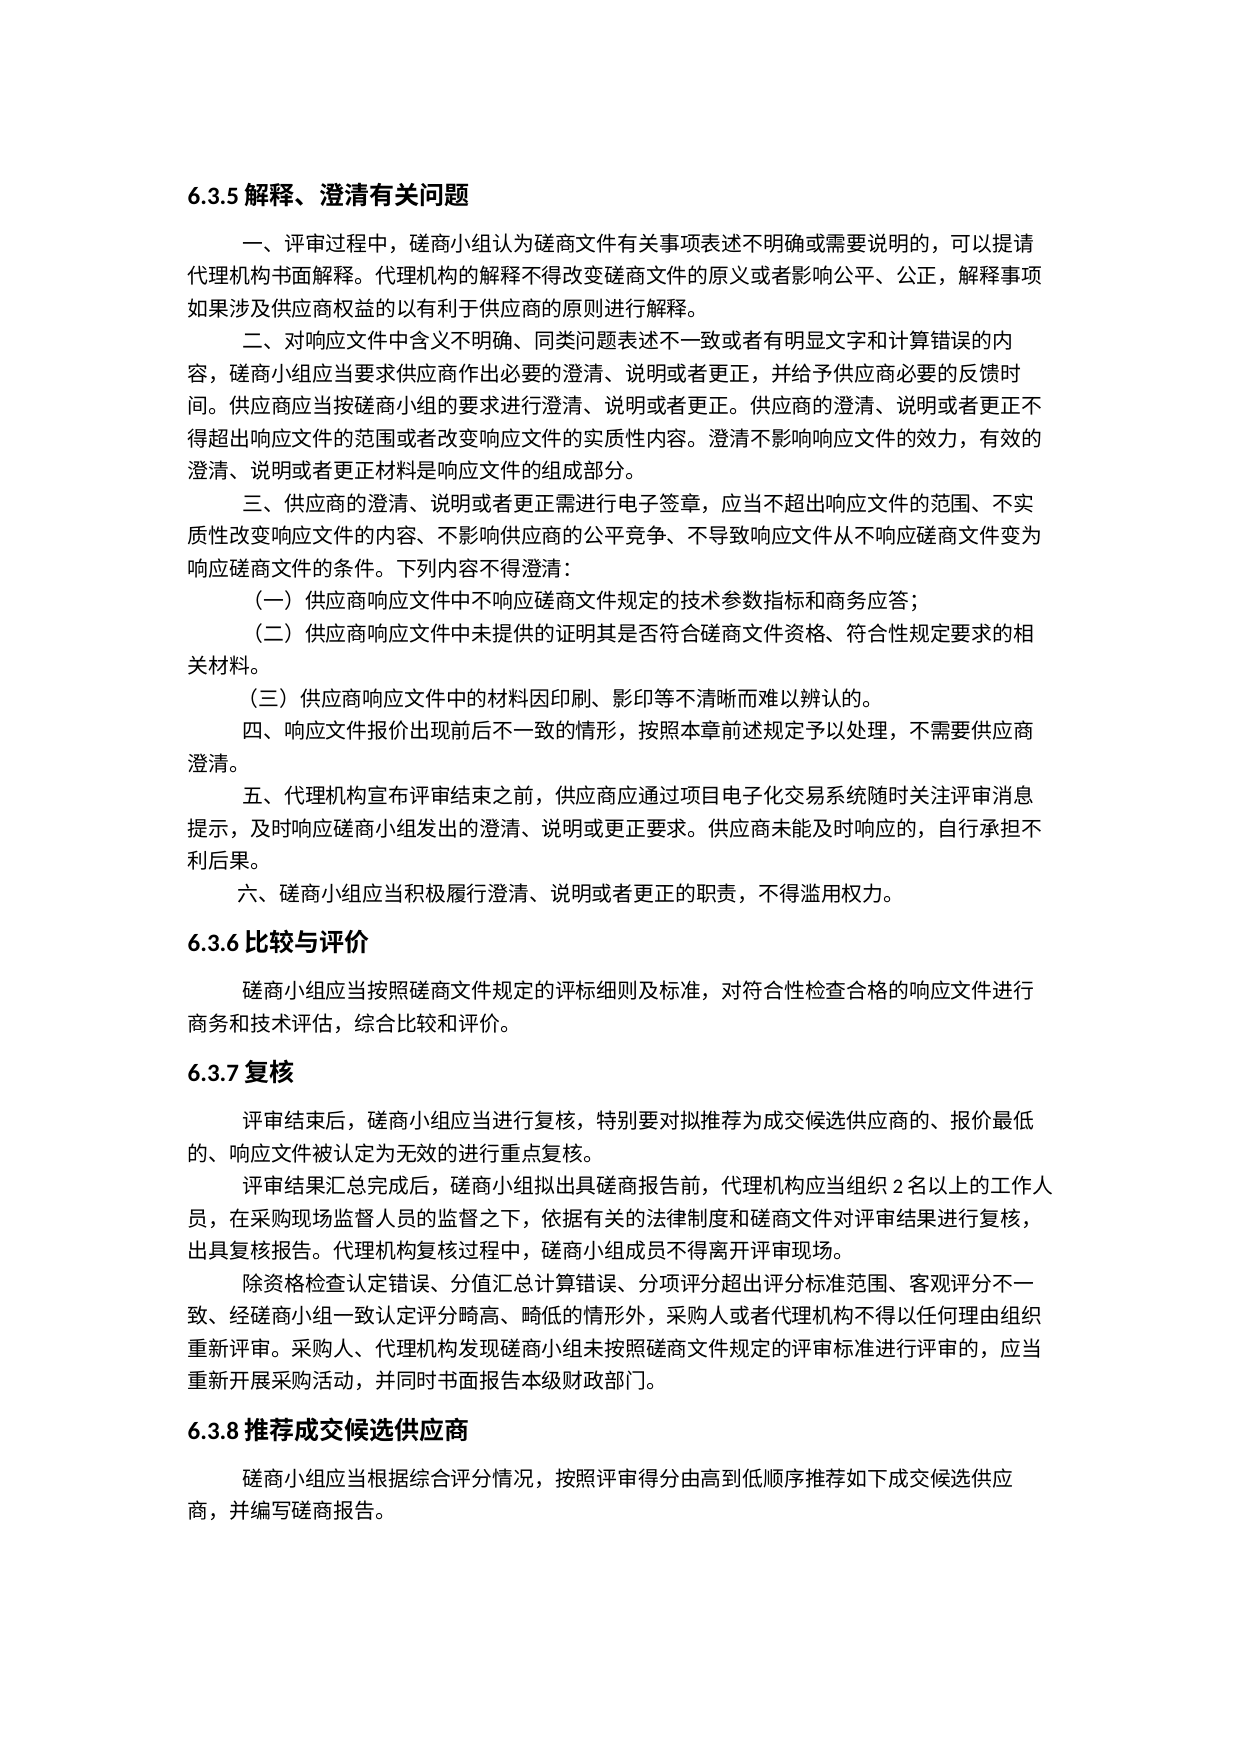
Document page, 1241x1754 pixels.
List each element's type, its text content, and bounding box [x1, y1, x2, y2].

text （三）供应商响应文件中的材料因印刷、影印等不清晰而难以辨认的。 [187, 682, 1053, 714]
text 磋商小组应当按照磋商文件规定的评标细则及标准，对符合性检查合格的响应文件进行商务和技术评估，综合比较和评价。 [187, 974, 1053, 1039]
text 二、对响应文件中含义不明确、同类问题表述不一致或者有明显文字和计算错误的内容，磋商小组应当要求供应商作出必要的澄清、说明或者更正，并给予供应商必要的反馈时间。供应商应当按磋商小组的要求进行澄清、说明或者更正。供应商的澄清、说明或者更正不得超出响应文件的范围或者改变响应文件的实质性内容。澄清不影响响应文件的效力，有效的澄清、说明或者更正材料是响应文件的组成部分。 [187, 324, 1053, 487]
text 6.3.8推荐成交候选供应商 [187, 1397, 1053, 1462]
text （一）供应商响应文件中不响应磋商文件规定的技术参数指标和商务应答； [187, 584, 1053, 617]
text （二）供应商响应文件中未提供的证明其是否符合磋商文件资格、符合性规定要求的相关材料。 [187, 617, 1053, 682]
text 磋商小组应当根据综合评分情况，按照评审得分由高到低顺序推荐如下成交候选供应商，并编写磋商报告。 [187, 1462, 1053, 1527]
text 评审结束后，磋商小组应当进行复核，特别要对拟推荐为成交候选供应商的、报价最低的、响应文件被认定为无效的进行重点复核。 [187, 1104, 1053, 1169]
text 一、评审过程中，磋商小组认为磋商文件有关事项表述不明确或需要说明的，可以提请代理机构书面解释。代理机构的解释不得改变磋商文件的原义或者影响公平、公正，解释事项如果涉及供应商权益的以有利于供应商的原则进行解释。 [187, 227, 1053, 324]
text 6.3.5解释、澄清有关问题 [187, 162, 1053, 227]
text 六、磋商小组应当积极履行澄清、说明或者更正的职责，不得滥用权力。 [187, 877, 1053, 909]
text 评审结果汇总完成后，磋商小组拟出具磋商报告前，代理机构应当组织2名以上的工作人员，在采购现场监督人员的监督之下，依据有关的法律制度和磋商文件对评审结果进行复核，出具复核报告。代理机构复核过程中，磋商小组成员不得离开评审现场。 [187, 1169, 1053, 1267]
text 五、代理机构宣布评审结束之前，供应商应通过项目电子化交易系统随时关注评审消息提示，及时响应磋商小组发出的澄清、说明或更正要求。供应商未能及时响应的，自行承担不利后果。 [187, 779, 1053, 877]
text 三、供应商的澄清、说明或者更正需进行电子签章，应当不超出响应文件的范围、不实质性改变响应文件的内容、不影响供应商的公平竞争、不导致响应文件从不响应磋商文件变为响应磋商文件的条件。下列内容不得澄清： [187, 487, 1053, 584]
text 四、响应文件报价出现前后不一致的情形，按照本章前述规定予以处理，不需要供应商澄清。 [187, 714, 1053, 779]
text 6.3.6比较与评价 [187, 909, 1053, 974]
text 除资格检查认定错误、分值汇总计算错误、分项评分超出评分标准范围、客观评分不一致、经磋商小组一致认定评分畸高、畸低的情形外，采购人或者代理机构不得以任何理由组织重新评审。采购人、代理机构发现磋商小组未按照磋商文件规定的评审标准进行评审的，应当重新开展采购活动，并同时书面报告本级财政部门。 [187, 1267, 1053, 1397]
text 6.3.7复核 [187, 1039, 1053, 1104]
